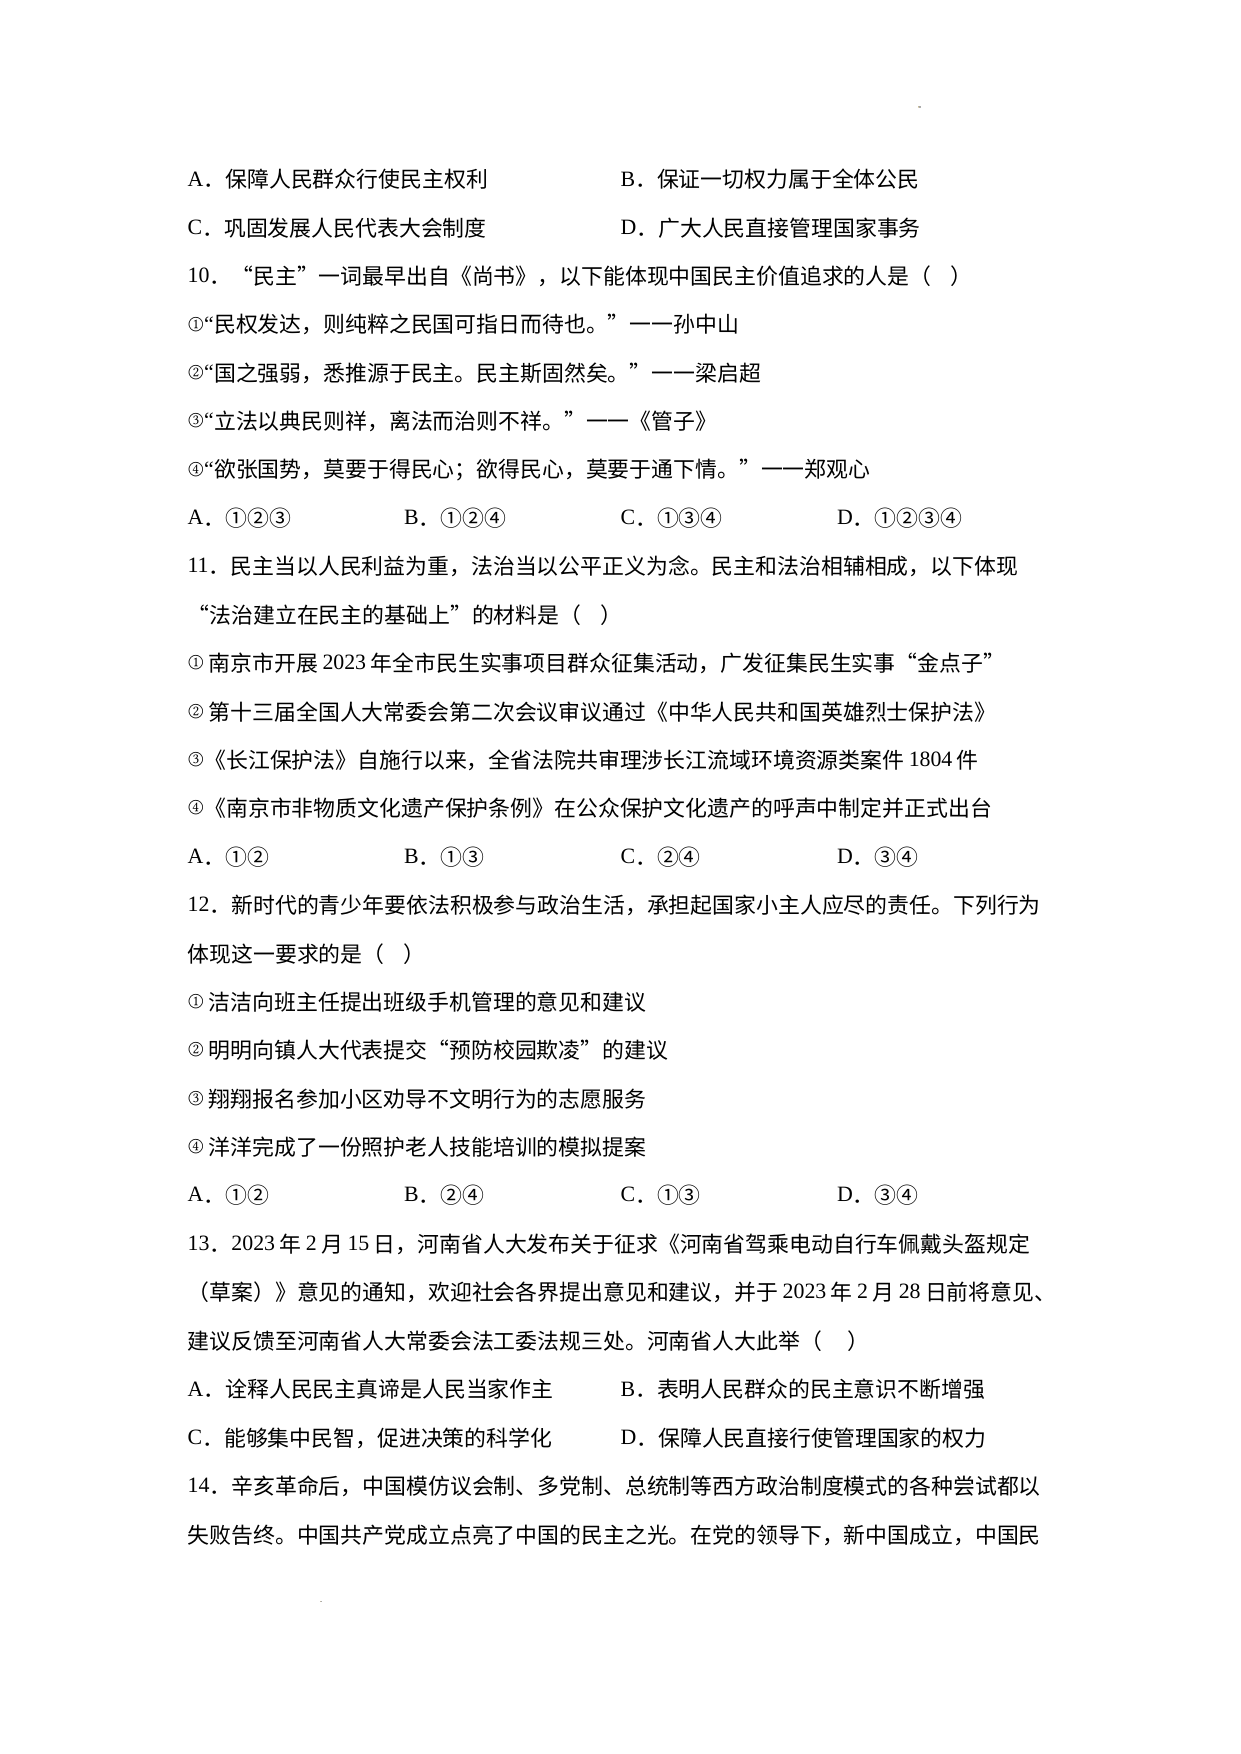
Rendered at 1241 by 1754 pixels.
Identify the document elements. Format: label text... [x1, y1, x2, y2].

text A．①② B．②④ C．①③ D．③④ [187, 1178, 1053, 1210]
text ①“民权发达，则纯粹之民国可指日而待也。”一一孙中山 [187, 307, 1053, 339]
text ④《南京市非物质文化遗产保护条例》在公众保护文化遗产的呼声中制定并正式出台 [187, 791, 1053, 823]
text 13．2023年2月15日，河南省人大发布关于征求《河南省驾乘电动自行车佩戴头盔规定（草案）》意见的通知，欢迎社会各界提出意见和建议，并于2023年2月28日前将意见、建议反馈至河南省人大常委会法工委法规三处。河南省人大此举（ ） [187, 1226, 1053, 1356]
text ②“国之强弱，悉推源于民主。民主斯固然矣。”一一梁启超 [187, 355, 1053, 388]
text C．能够集中民智，促进决策的科学化 D．保障人民直接行使管理国家的权力 [187, 1420, 1053, 1453]
text A．诠释人民民主真谛是人民当家作主 B．表明人民群众的民主意识不断增强 [187, 1372, 1053, 1404]
text 10．“民主”一词最早出自《尚书》，以下能体现中国民主价值追求的人是（ ） [187, 259, 1053, 291]
text ①洁洁向班主任提出班级手机管理的意见和建议 [187, 984, 1053, 1017]
text ③翔翔报名参加小区劝导不文明行为的志愿服务 [187, 1081, 1053, 1114]
text ③“立法以典民则祥，离法而治则不祥。”一一《管子》 [187, 404, 1053, 436]
text ①南京市开展2023年全市民生实事项目群众征集活动，广发征集民生实事“金点子” [187, 646, 1053, 678]
text ②明明向镇人大代表提交“预防校园欺凌”的建议 [187, 1033, 1053, 1065]
text ④洋洋完成了一份照护老人技能培训的模拟提案 [187, 1129, 1053, 1162]
text 11．民主当以人民利益为重，法治当以公平正义为念。民主和法治相辅相成，以下体现“法治建立在民主的基础上”的材料是（ ） [187, 549, 1053, 630]
text A．①②③ B．①②④ C．①③④ D．①②③④ [187, 500, 1053, 533]
text ②第十三届全国人大常委会第二次会议审议通过《中华人民共和国英雄烈士保护法》 [187, 694, 1053, 727]
text ④“欲张国势，莫要于得民心；欲得民心，莫要于通下情。”一一郑观心 [187, 452, 1053, 484]
text A．①② B．①③ C．②④ D．③④ [187, 839, 1053, 872]
text A．保障人民群众行使民主权利 B．保证一切权力属于全体公民 [187, 162, 1053, 194]
text 12．新时代的青少年要依法积极参与政治生活，承担起国家小主人应尽的责任。下列行为体现这一要求的是（ ） [187, 887, 1053, 969]
text ③《长江保护法》自施行以来，全省法院共审理涉长江流域环境资源类案件1804件 [187, 742, 1053, 775]
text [187, 1469, 1053, 1550]
text C．巩固发展人民代表大会制度 D．广大人民直接管理国家事务 [187, 210, 1053, 243]
